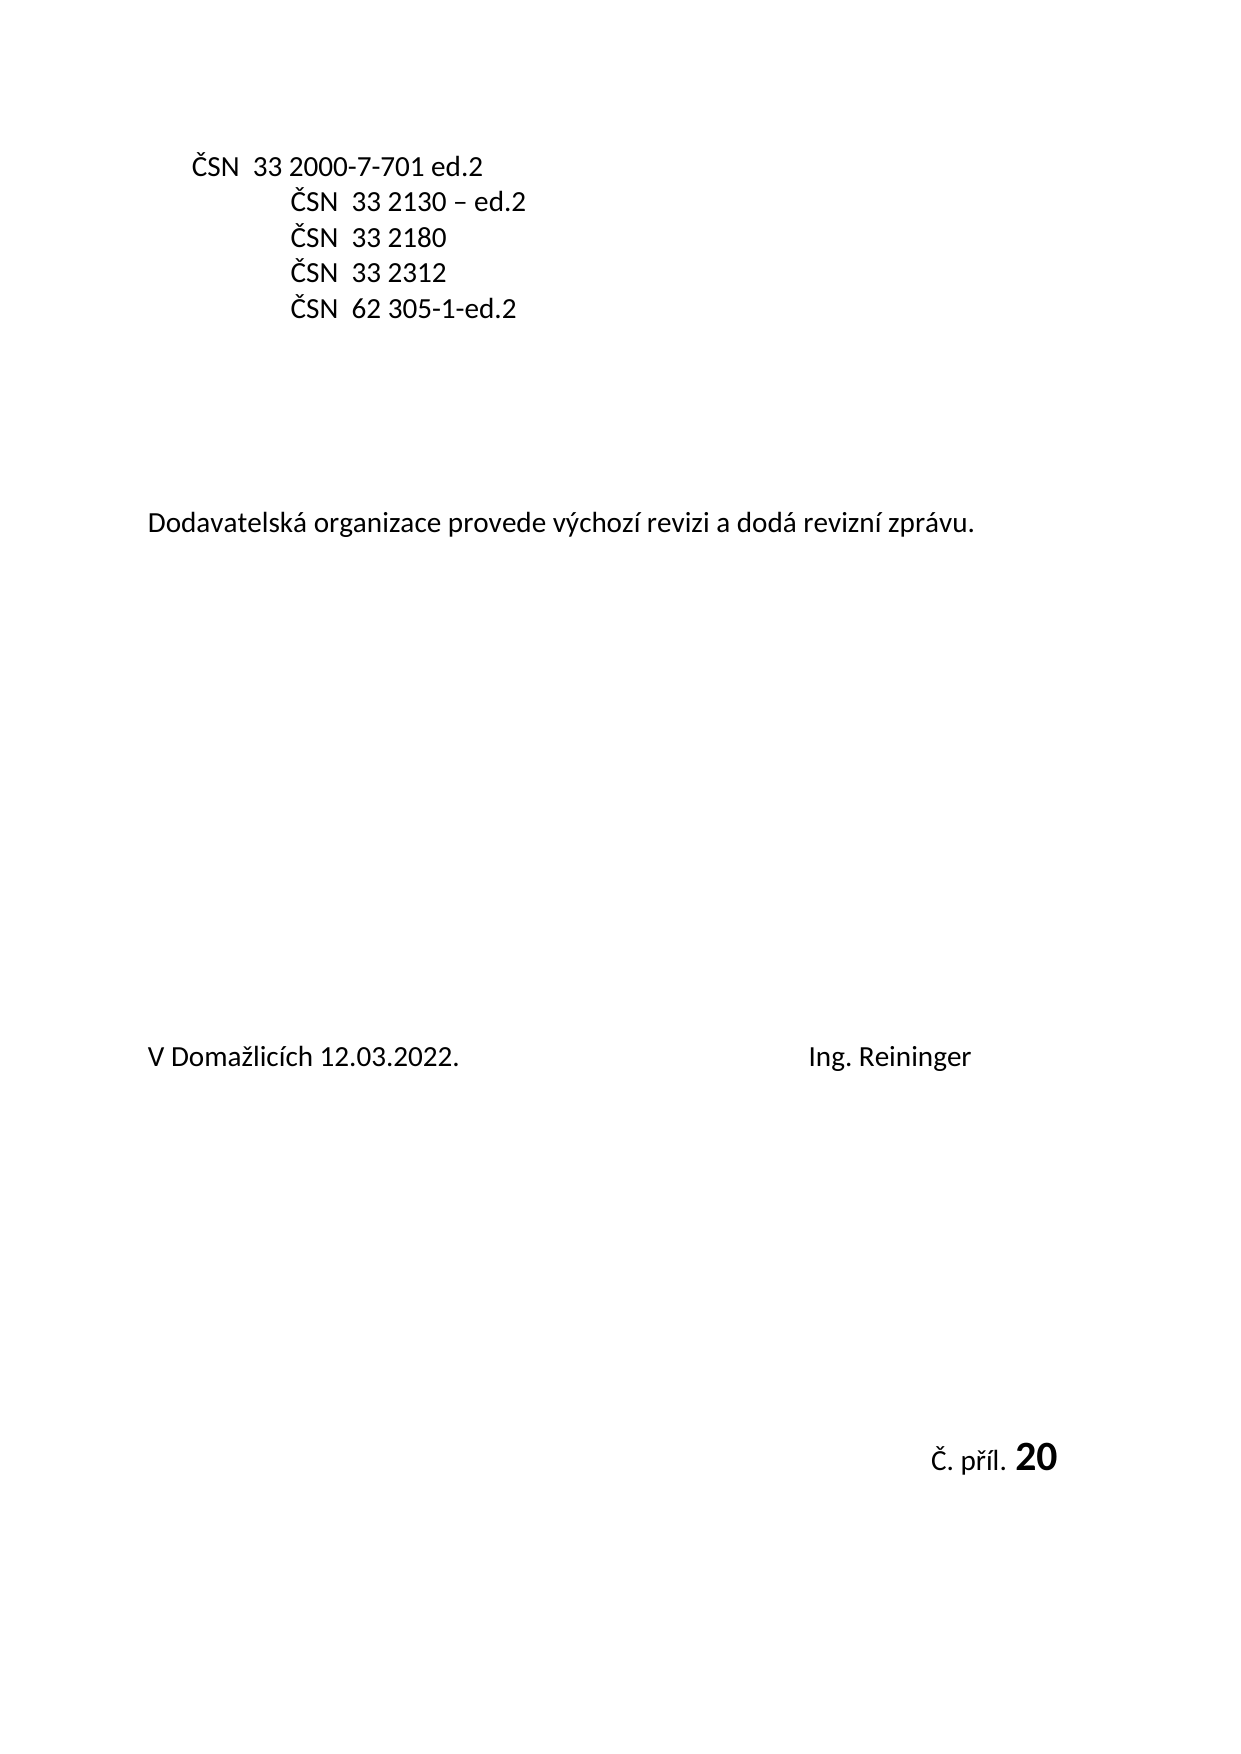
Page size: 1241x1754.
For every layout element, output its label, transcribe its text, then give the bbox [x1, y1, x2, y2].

text Č. příl. 20 [148, 1430, 1093, 1481]
text ČSN 33 2000-7-701 ed.2 [185, 148, 1093, 183]
text ČSN 33 2312 [185, 254, 1093, 290]
text ČSN 33 2130 – ed.2 [185, 183, 1093, 219]
text V Domažlicích 12.03.2022. Ing. Reininger [148, 1038, 1093, 1074]
text Dodavatelská organizace provede výchozí revizi a dodá revizní zprávu. [148, 504, 1093, 539]
text ČSN 33 2180 [185, 219, 1093, 254]
text ČSN 62 305-1-ed.2 [185, 290, 1093, 326]
